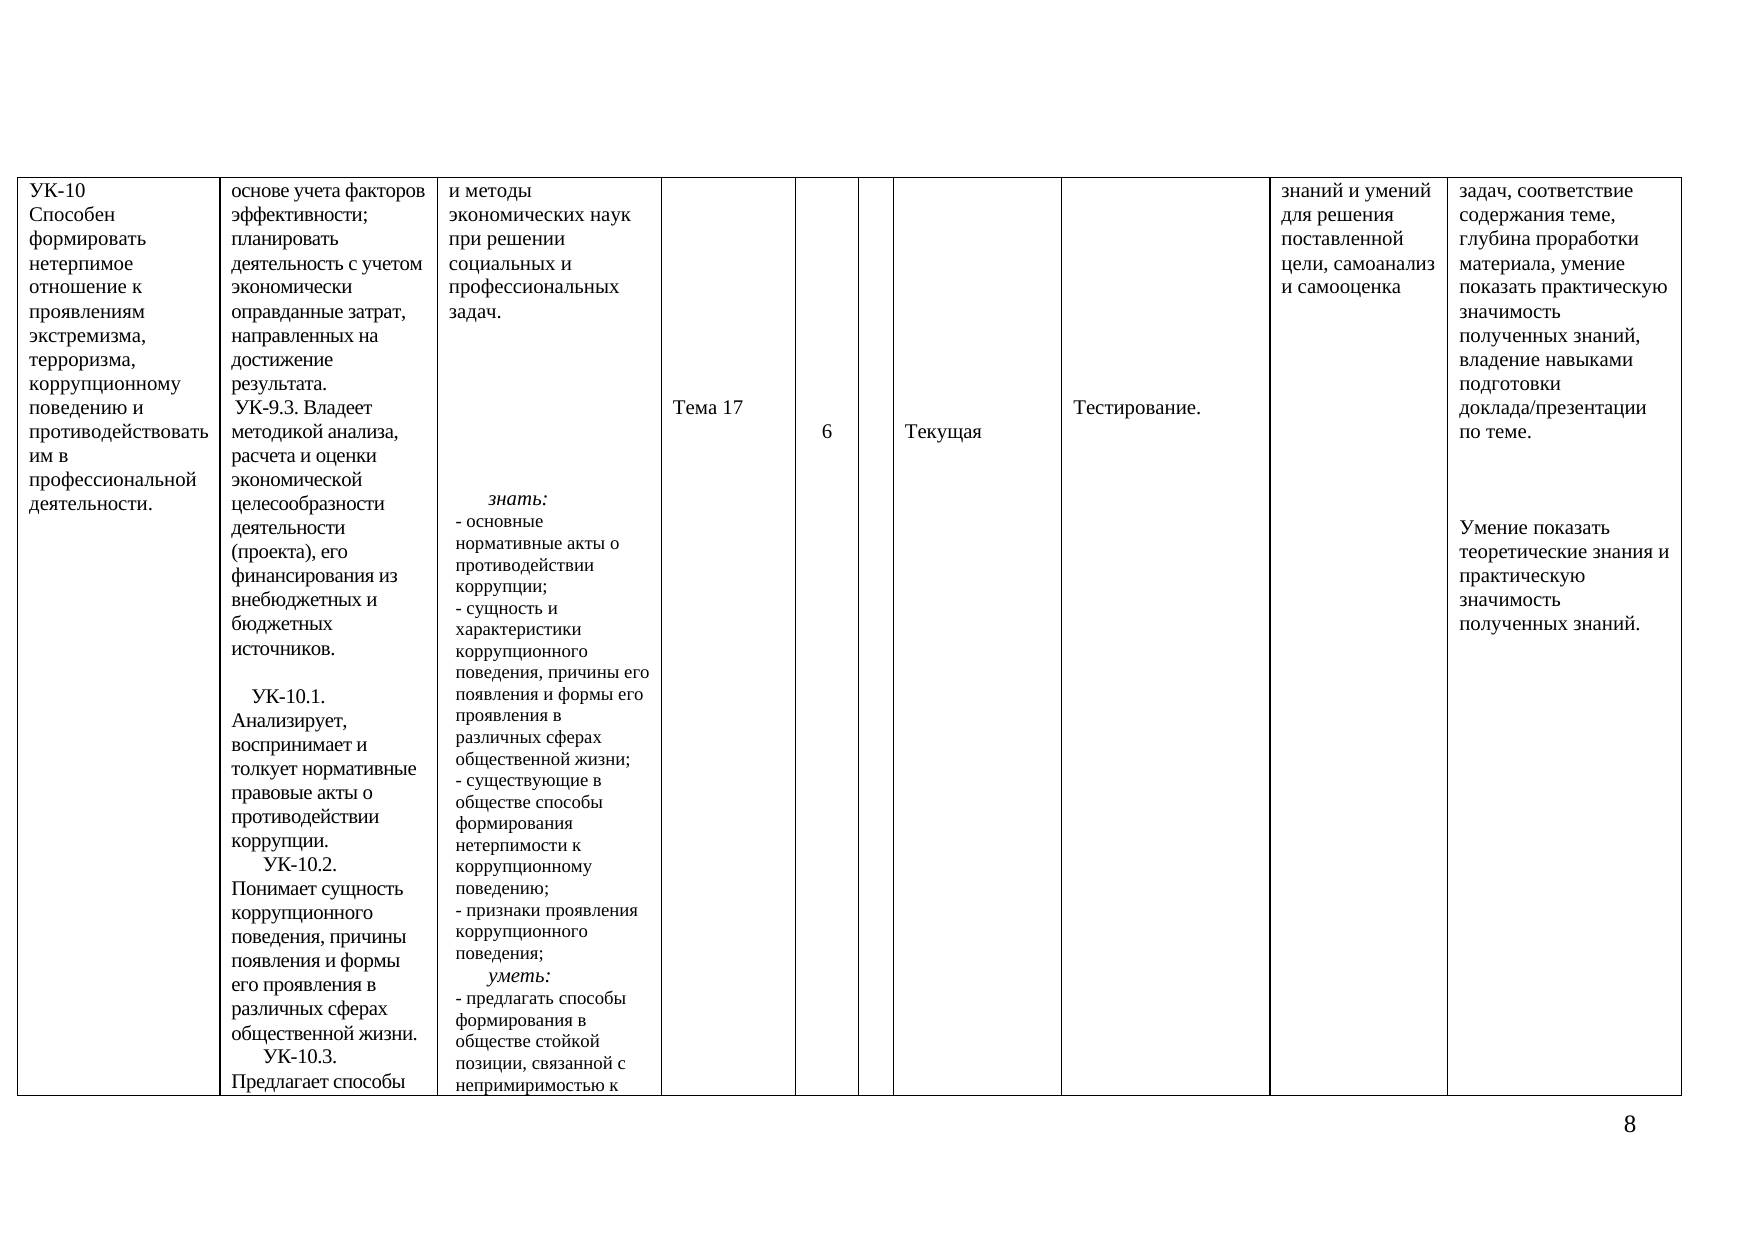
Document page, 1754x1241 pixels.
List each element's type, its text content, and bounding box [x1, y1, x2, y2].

table_cell Текущая Текущая [894, 178, 1061, 1095]
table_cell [1448, 178, 1681, 1095]
table_cell [859, 178, 893, 1095]
table_cell 5, 6 6 [796, 178, 858, 1095]
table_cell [438, 178, 661, 1095]
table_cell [662, 178, 795, 1095]
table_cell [1271, 178, 1447, 1095]
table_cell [1062, 178, 1269, 1095]
